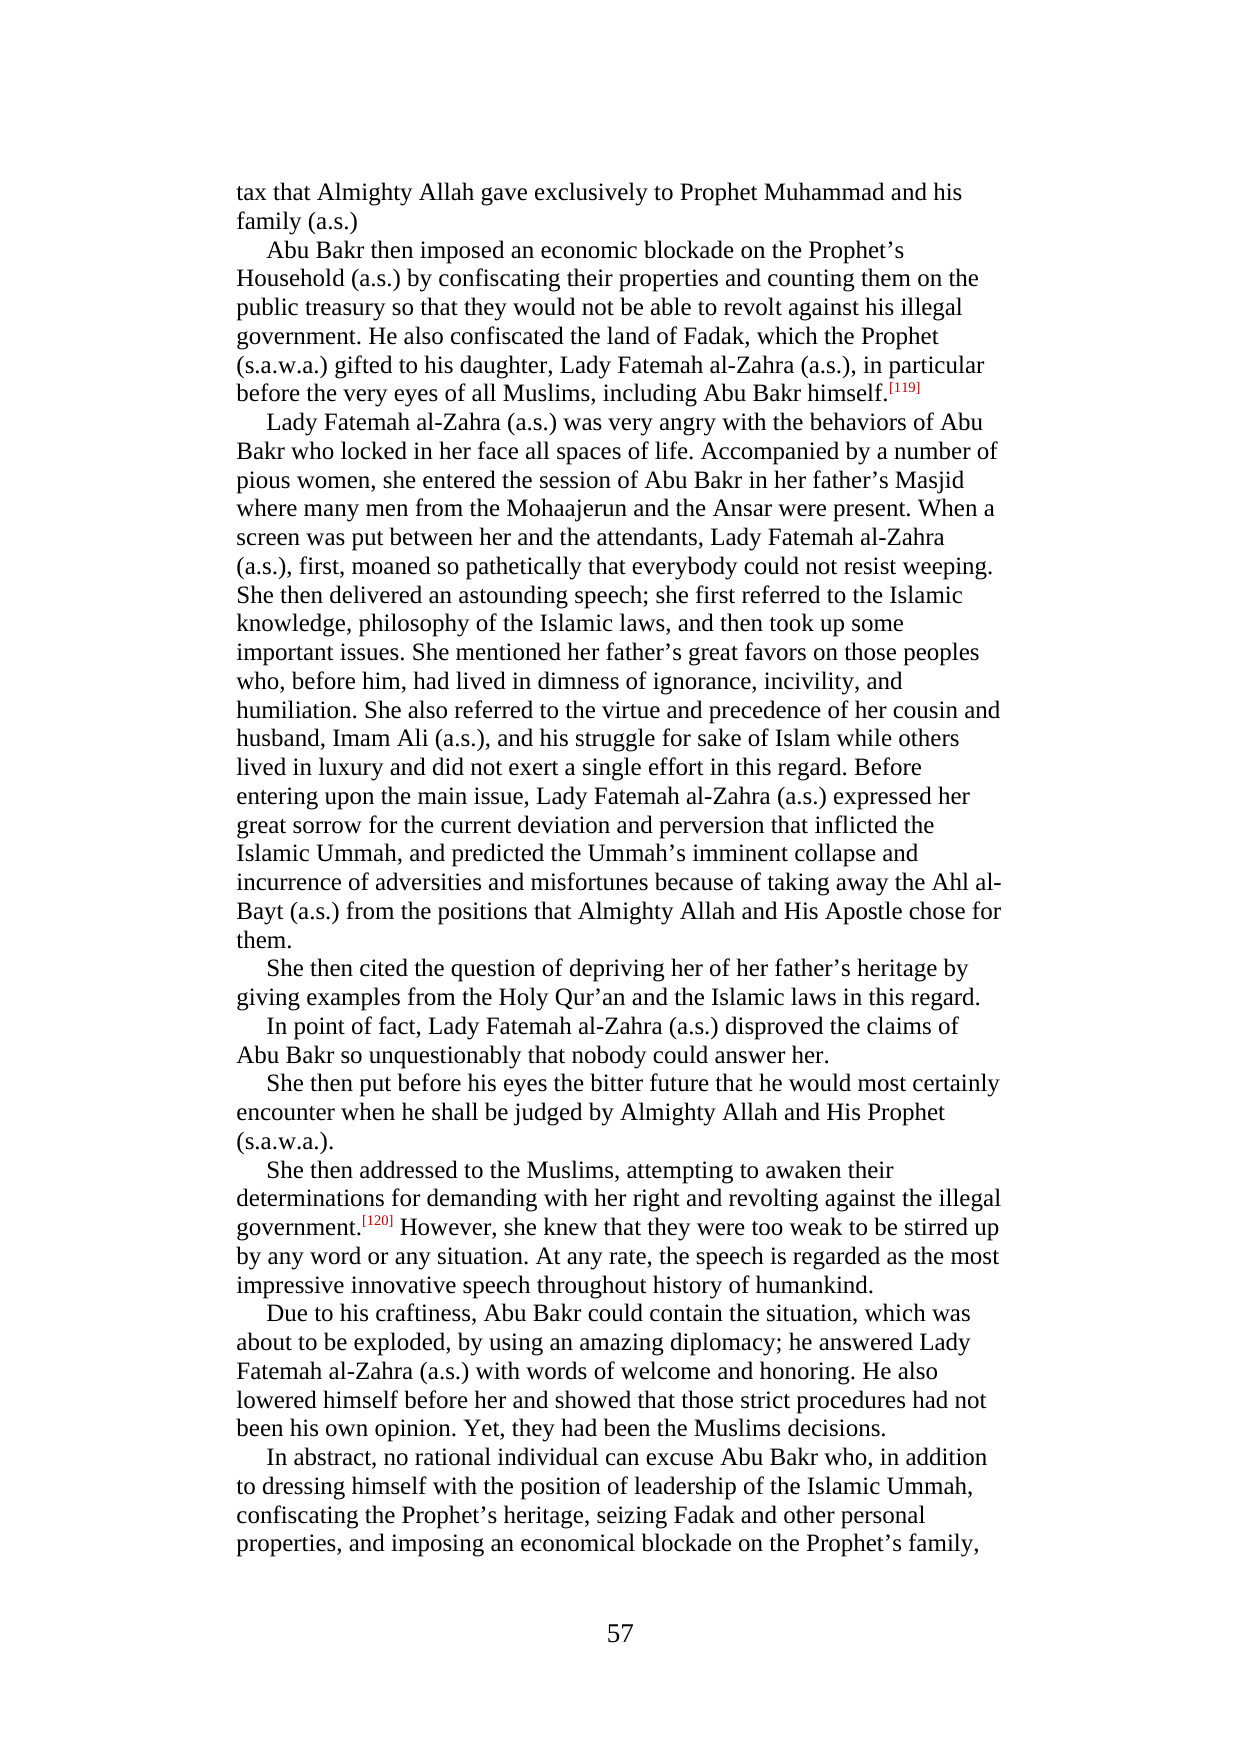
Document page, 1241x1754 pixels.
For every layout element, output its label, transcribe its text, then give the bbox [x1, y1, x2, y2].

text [236, 177, 1004, 235]
text In point of fact, Lady Fatemah al-Zahra (a.s.) disproved the claims of Abu Bakr so unquestionably that nobody could answer her. [236, 1011, 1004, 1068]
text Due to his craftiness, Abu Bakr could contain the situation, which was about to be exploded, by using an amazing diplomacy; he answered Lady Fatemah al-Zahra (a.s.) with words of welcome and honoring. He also lowered himself before her and showed that those strict procedures had not been his own opinion. Yet, they had been the Muslims decisions. [236, 1298, 1004, 1442]
text She then cited the question of depriving her of her father’s heritage by giving examples from the Holy Qur’an and the Islamic laws in this regard. [236, 953, 1004, 1011]
text Lady Fatemah al-Zahra (a.s.) was very angry with the behaviors of Abu Bakr who locked in her face all spaces of life. Accompanied by a number of pious women, she entered the session of Abu Bakr in her father’s Masjid where many men from the Mohaajerun and the Ansar were present. When a screen was put between her and the attendants, Lady Fatemah al-Zahra (a.s.), first, moaned so pathetically that everybody could not resist weeping. She then delivered an astounding speech; she first referred to the Islamic knowledge, philosophy of the Islamic laws, and then took up some important issues. She mentioned her father’s great favors on those peoples who, before him, had lived in dimness of ignorance, incivility, and humiliation. She also referred to the virtue and precedence of her cousin and husband, Imam Ali (a.s.), and his struggle for sake of Islam while others lived in luxury and did not exert a single effort in this regard. Before entering upon the main issue, Lady Fatemah al-Zahra (a.s.) expressed her great sorrow for the current deviation and perversion that inflicted the Islamic Ummah, and predicted the Ummah’s imminent collapse and incurrence of adversities and misfortunes because of taking away the Ahl al-Bayt (a.s.) from the positions that Almighty Allah and His Apostle chose for them. [236, 407, 1004, 953]
text She then put before his eyes the bitter future that he would most certainly encounter when he shall be judged by Almighty Allah and His Prophet (s.a.w.a.). [236, 1068, 1004, 1155]
text She then addressed to the Muslims, attempting to awaken their determinations for demanding with her right and revolting against the illegal government.[120] However, she knew that they were too weak to be stirred up by any word or any situation. At any rate, the speech is regarded as the most impressive innovative speech throughout history of humankind. [236, 1155, 1004, 1298]
text Abu Bakr then imposed an economic blockade on the Prophet’s Household (a.s.) by confiscating their properties and counting them on the public treasury so that they would not be able to revolt against his illegal government. He also confiscated the land of Fadak, which the Prophet (s.a.w.a.) gifted to his daughter, Lady Fatemah al-Zahra (a.s.), in particular before the very eyes of all Muslims, including Abu Bakr himself.[119] [236, 235, 1004, 407]
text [236, 1442, 1004, 1557]
